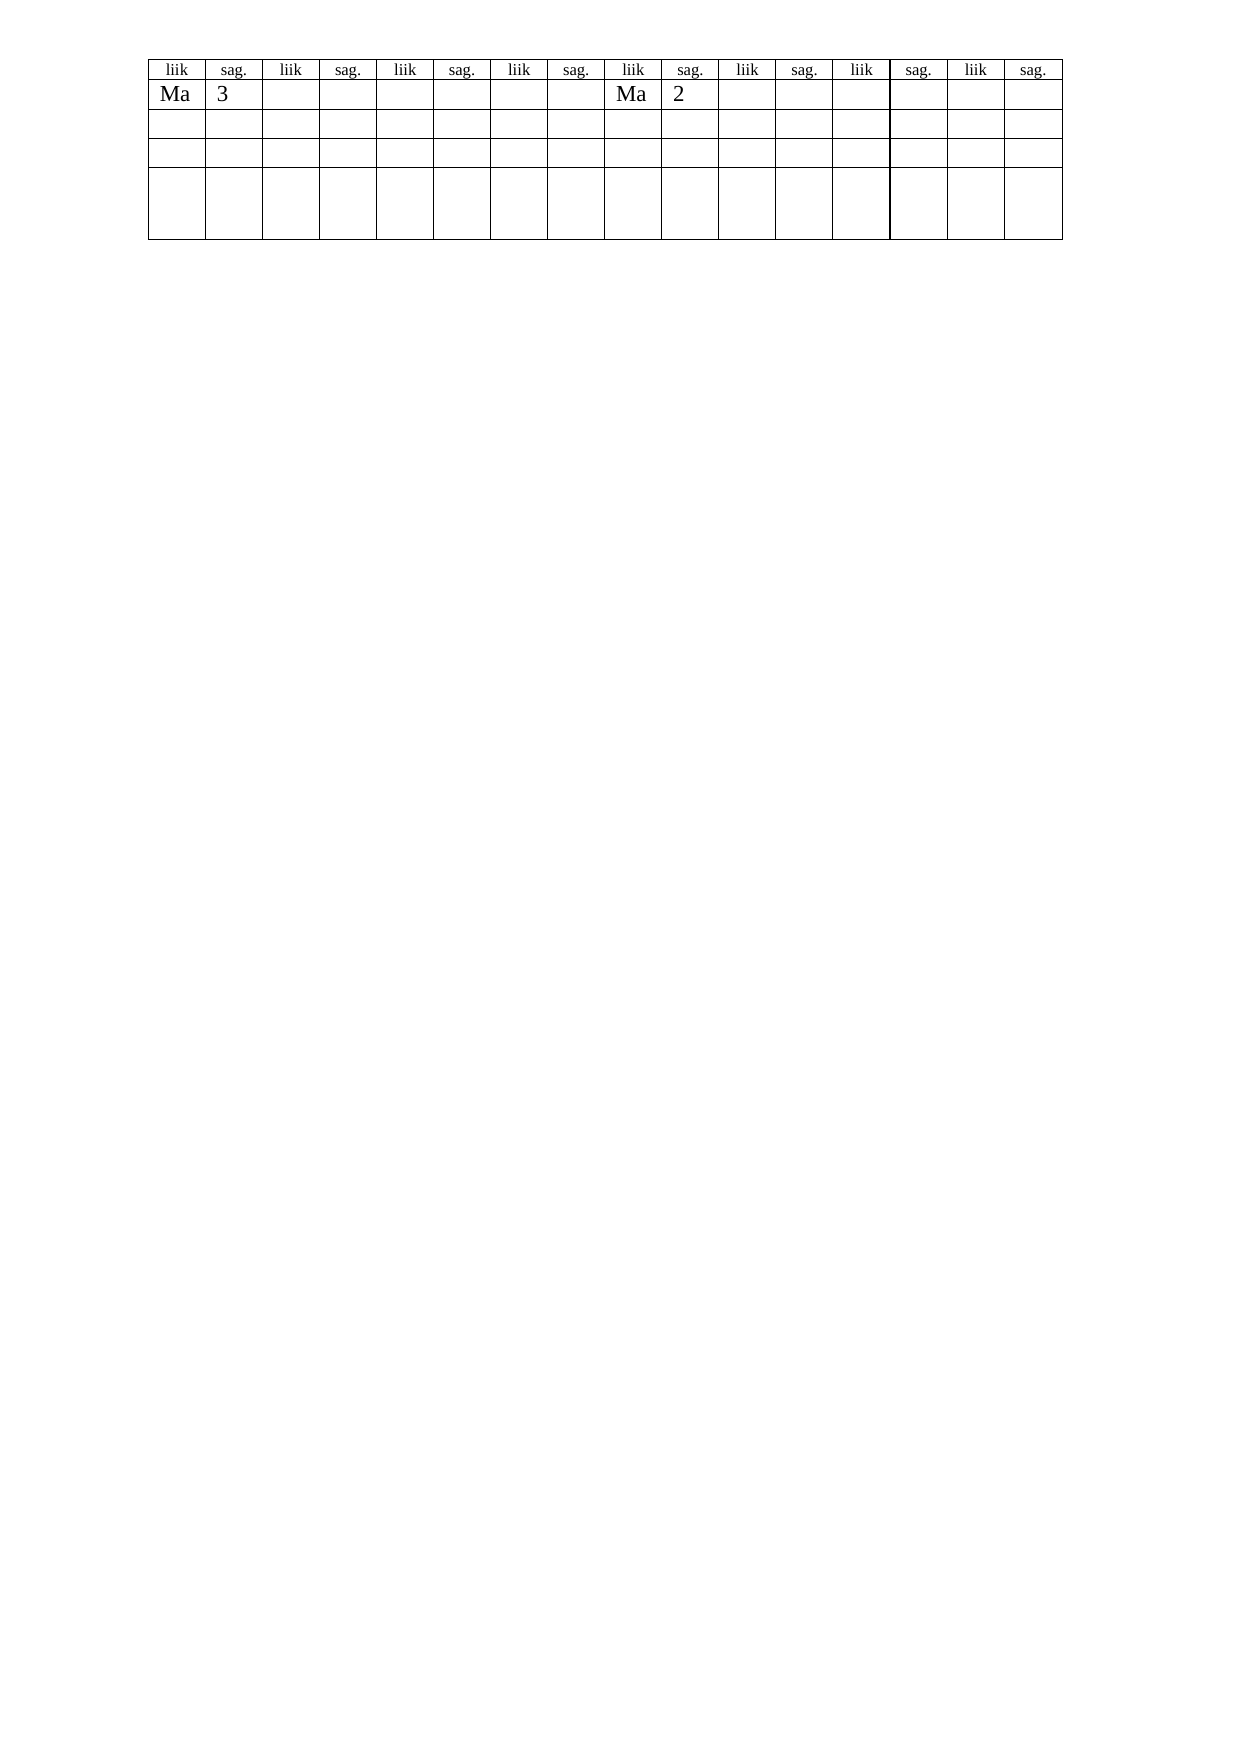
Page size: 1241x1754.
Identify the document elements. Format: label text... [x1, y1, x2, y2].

table_cell [719, 80, 775, 108]
table_cell sag. [1005, 60, 1062, 79]
table_cell [377, 80, 433, 108]
table_cell [605, 110, 661, 138]
table_cell [662, 139, 718, 167]
table_cell [948, 139, 1004, 167]
table_cell [1005, 80, 1062, 108]
table_cell [833, 139, 889, 167]
table_cell [1005, 168, 1062, 239]
table_cell [491, 110, 547, 138]
table_cell sag. [206, 60, 262, 79]
table_cell [776, 110, 832, 138]
table_cell [719, 168, 775, 239]
table_cell [833, 80, 889, 108]
table_cell [548, 168, 604, 239]
table_cell liik [377, 60, 433, 79]
table_cell sag. [434, 60, 490, 79]
table_cell liik [149, 60, 205, 79]
table_cell liik [491, 60, 547, 79]
table_cell liik [948, 60, 1004, 79]
table_cell liik [605, 60, 661, 79]
table_cell [491, 139, 547, 167]
table_cell [605, 139, 661, 167]
table_cell [149, 168, 205, 239]
table_cell [662, 110, 718, 138]
table_cell [891, 168, 947, 239]
table_cell [320, 139, 376, 167]
table_cell [206, 139, 262, 167]
table_cell [891, 80, 947, 108]
table_cell sag. [662, 60, 718, 79]
table_cell [434, 168, 490, 239]
table_cell [1005, 110, 1062, 138]
table_cell [891, 110, 947, 138]
table_cell [891, 139, 947, 167]
table_cell [377, 168, 433, 239]
table_cell [491, 168, 547, 239]
table_cell [320, 168, 376, 239]
table_cell [548, 110, 604, 138]
table_cell [434, 80, 490, 108]
table_cell [548, 139, 604, 167]
table_cell [263, 168, 319, 239]
table_cell sag. [548, 60, 604, 79]
table_cell sag. [320, 60, 376, 79]
table_cell [833, 168, 889, 239]
table_cell liik [263, 60, 319, 79]
table_cell [377, 110, 433, 138]
table_cell [263, 139, 319, 167]
table_cell [149, 110, 205, 138]
table_cell [206, 168, 262, 239]
table_cell [434, 139, 490, 167]
table_cell [434, 110, 490, 138]
table_cell [776, 80, 832, 108]
table_cell [548, 80, 604, 108]
table_cell [263, 110, 319, 138]
table_cell [719, 110, 775, 138]
table_cell sag. [776, 60, 832, 79]
table_cell [320, 80, 376, 108]
table_cell [833, 110, 889, 138]
table_cell [948, 80, 1004, 108]
table_cell 3 [206, 80, 262, 108]
table_cell [662, 168, 718, 239]
table_cell [206, 110, 262, 138]
table_cell [149, 139, 205, 167]
table_cell [263, 80, 319, 108]
table_cell [377, 139, 433, 167]
table_cell [1005, 139, 1062, 167]
table_cell Ma [149, 80, 205, 108]
table_cell liik [719, 60, 775, 79]
table_cell sag. [891, 60, 947, 79]
table_cell [320, 110, 376, 138]
table_cell [605, 168, 661, 239]
table_cell [948, 168, 1004, 239]
table_cell liik [833, 60, 889, 79]
table_cell 2 [662, 80, 718, 108]
table_cell [719, 139, 775, 167]
table_cell [491, 80, 547, 108]
table_cell [776, 139, 832, 167]
table_cell Ma [605, 80, 661, 108]
table_cell [948, 110, 1004, 138]
table_cell [776, 168, 832, 239]
